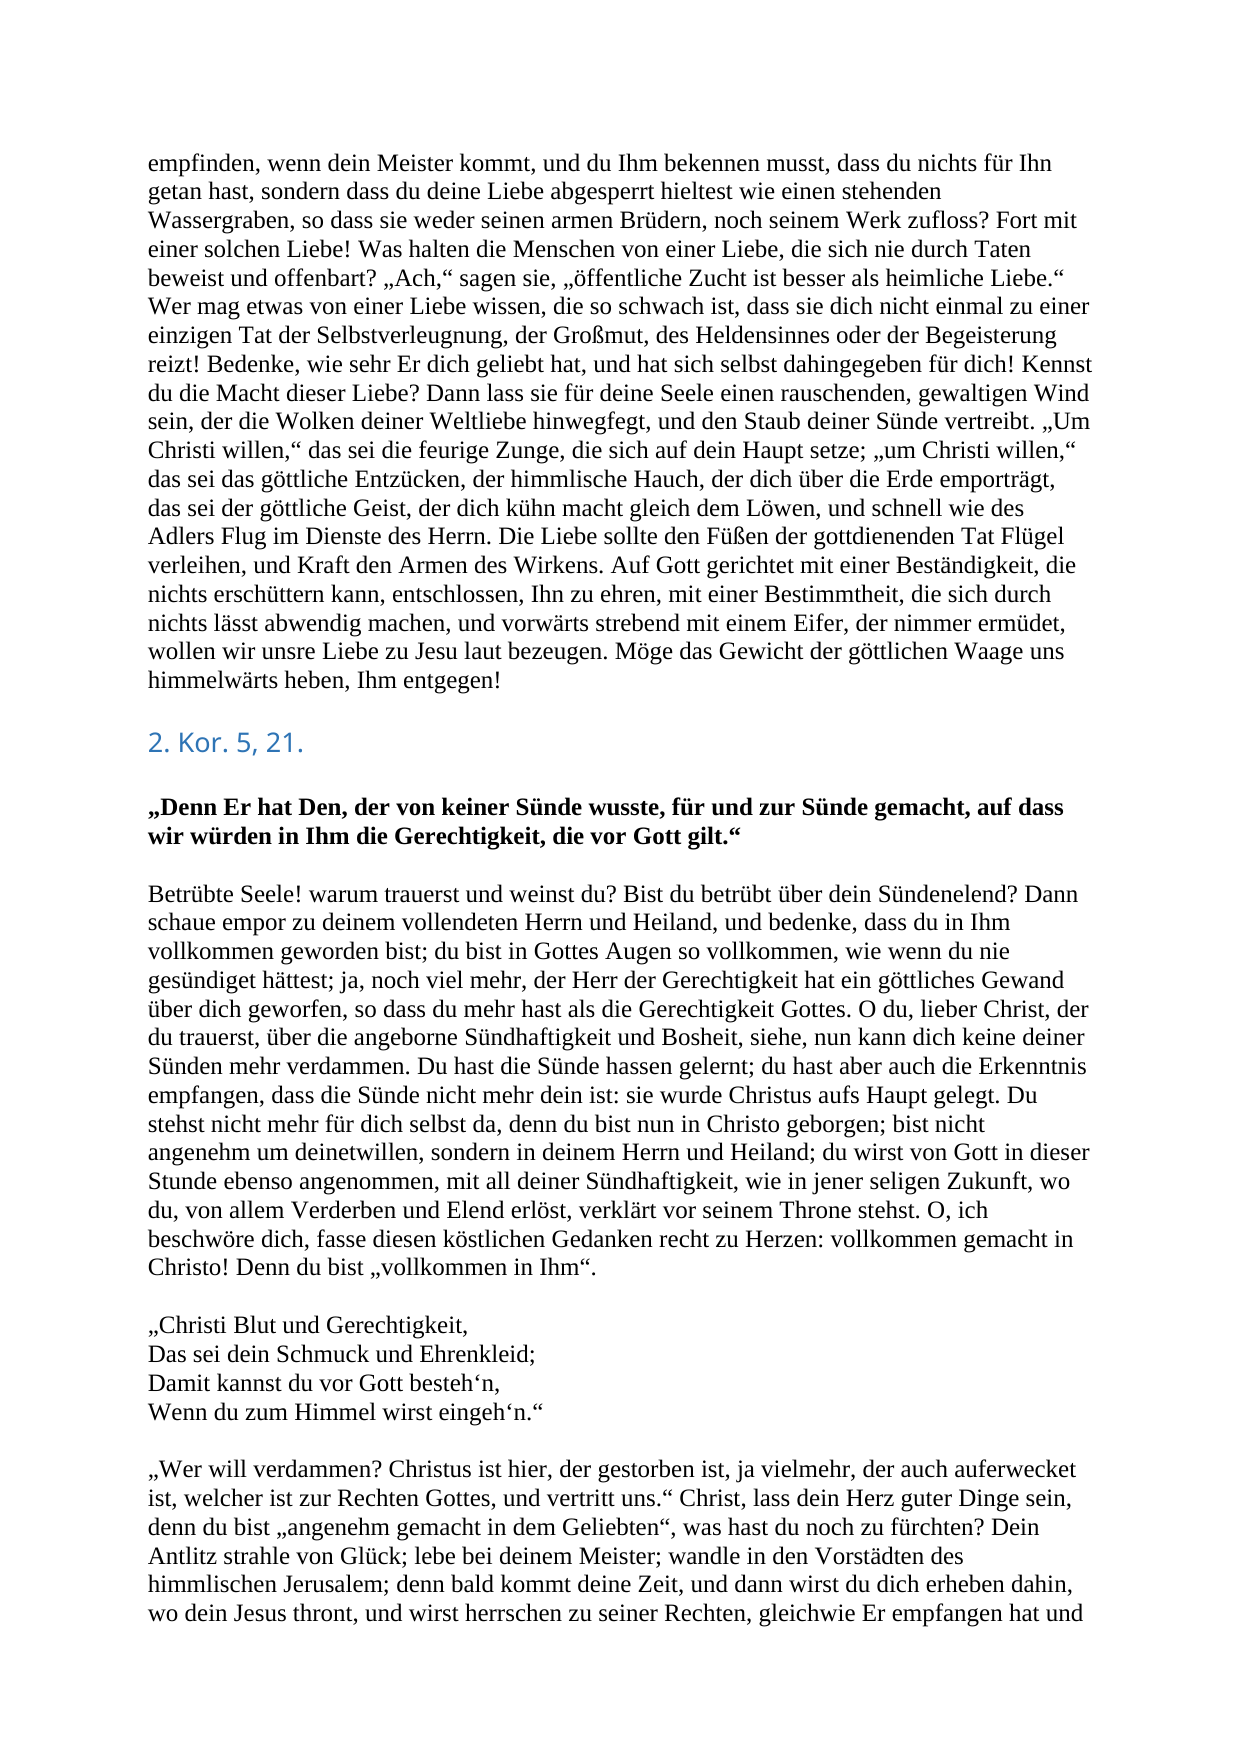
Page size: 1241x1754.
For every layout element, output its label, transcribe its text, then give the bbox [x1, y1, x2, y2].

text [148, 1454, 1093, 1627]
text „Denn Er hat Den, der von keiner Sünde wusste, für und zur Sünde gemacht, auf dass wir würden in Ihm die Gerechtigkeit, die vor Gott gilt.“ [148, 792, 1093, 849]
subtitle 2. Kor. 5, 21. [148, 723, 1093, 760]
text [148, 148, 1093, 694]
text „Christi Blut und Gerechtigkeit, Das sei dein Schmuck und Ehrenkleid; Damit kannst du vor Gott besteh‘n, Wenn du zum Himmel wirst eingeh‘n.“ [148, 1310, 1093, 1425]
text Betrübte Seele! warum trauerst und weinst du? Bist du betrübt über dein Sündenelend? Dann schaue empor zu deinem vollendeten Herrn und Heiland, und bedenke, dass du in Ihm vollkommen geworden bist; du bist in Gottes Augen so vollkommen, wie wenn du nie gesündiget hättest; ja, noch viel mehr, der Herr der Gerechtigkeit hat ein göttliches Gewand über dich geworfen, so dass du mehr hast als die Gerechtigkeit Gottes. O du, lieber Christ, der du trauerst, über die angeborne Sündhaftigkeit und Bosheit, siehe, nun kann dich keine deiner Sünden mehr verdammen. Du hast die Sünde hassen gelernt; du hast aber auch die Erkenntnis empfangen, dass die Sünde nicht mehr dein ist: sie wurde Christus aufs Haupt gelegt. Du stehst nicht mehr für dich selbst da, denn du bist nun in Christo geborgen; bist nicht angenehm um deinetwillen, sondern in deinem Herrn und Heiland; du wirst von Gott in dieser Stunde ebenso angenommen, mit all deiner Sündhaftigkeit, wie in jener seligen Zukunft, wo du, von allem Verderben und Elend erlöst, verklärt vor seinem Throne stehst. O, ich beschwöre dich, fasse diesen köstlichen Gedanken recht zu Herzen: vollkommen gemacht in Christo! Denn du bist „vollkommen in Ihm“. [148, 879, 1093, 1281]
